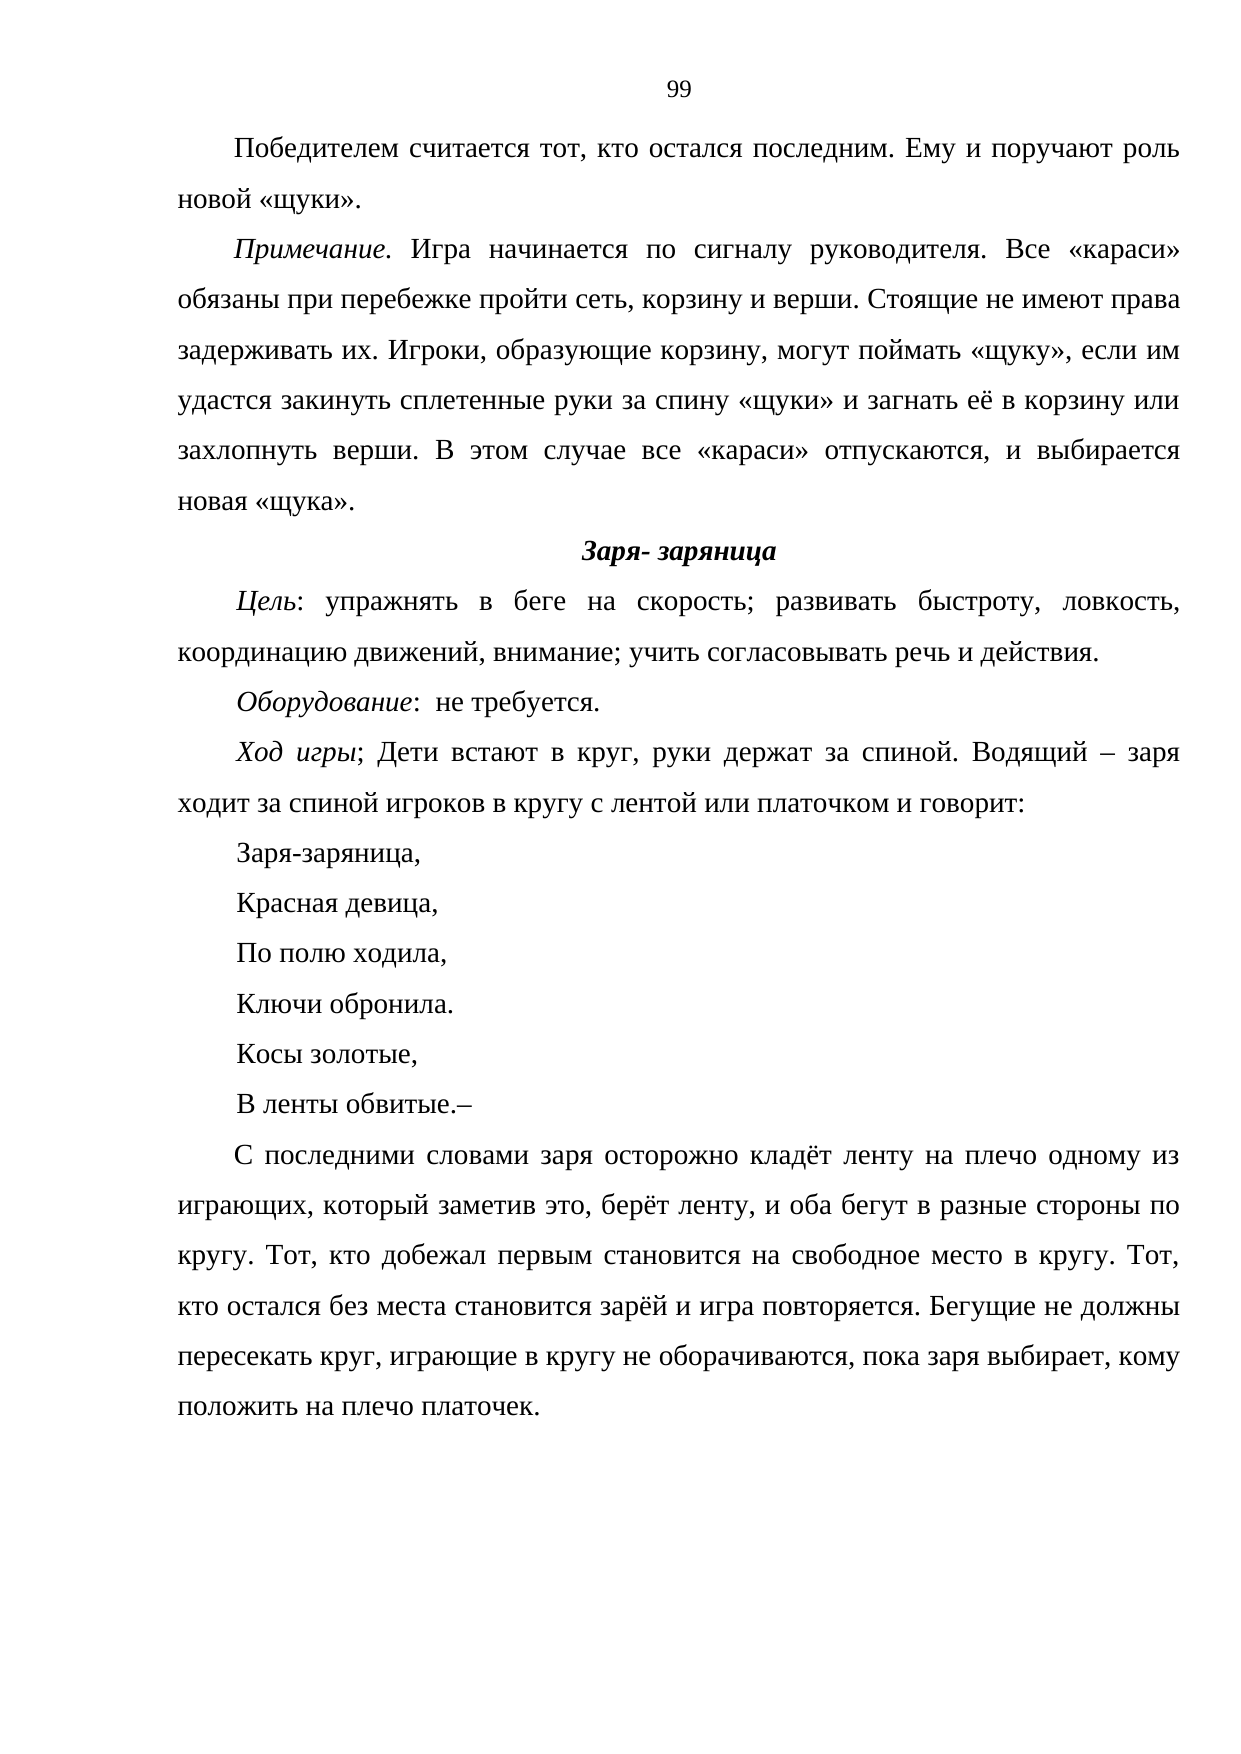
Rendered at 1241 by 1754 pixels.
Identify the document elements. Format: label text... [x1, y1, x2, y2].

text Ключи обронила. [177, 986, 1181, 1019]
text С последними словами заря осторожно кладёт ленту на плечо одному из играющих, который заметив это, берёт ленту, и оба бегут в разные стороны по кругу. Тот, кто добежал первым становится на свободное место в кругу. Тот, кто остался без места становится зарёй и игра повторяется. Бегущие не должны пересекать круг, играющие в кругу не оборачиваются, пока заря выбирает, кому положить на плечо платочек. [177, 1137, 1181, 1422]
text Косы золотые, [177, 1036, 1181, 1070]
text Цель: упражнять в беге на скорость; развивать быстроту, ловкость, координацию движений, внимание; учить согласовывать речь и действия. [177, 583, 1181, 667]
text Примечание. Игра начинается по сигналу руководителя. Все «караси» обязаны при перебежке пройти сеть, корзину и верши. Стоящие не имеют права задерживать их. Игроки, образующие корзину, могут поймать «щуку», если им удастся закинуть сплетенные руки за спину «щуки» и загнать её в корзину или захлопнуть верши. В этом случае все «караси» отпускаются, и выбирается новая «щука». [177, 231, 1181, 516]
text Красная девица, [177, 885, 1181, 919]
text По полю ходила, [177, 936, 1181, 969]
text В ленты обвитые.– [177, 1087, 1181, 1120]
text Заря- заряница [177, 533, 1181, 567]
text Оборудование: не требуется. [177, 684, 1181, 718]
text Победителем считается тот, кто остался последним. Ему и поручают роль новой «щуки». [177, 131, 1181, 214]
text Ход игры; Дети встают в круг, руки держат за спиной. Водящий – заря ходит за спиной игроков в кругу с лентой или платочком и говорит: [177, 734, 1181, 818]
text Заря-заряница, [177, 835, 1181, 868]
